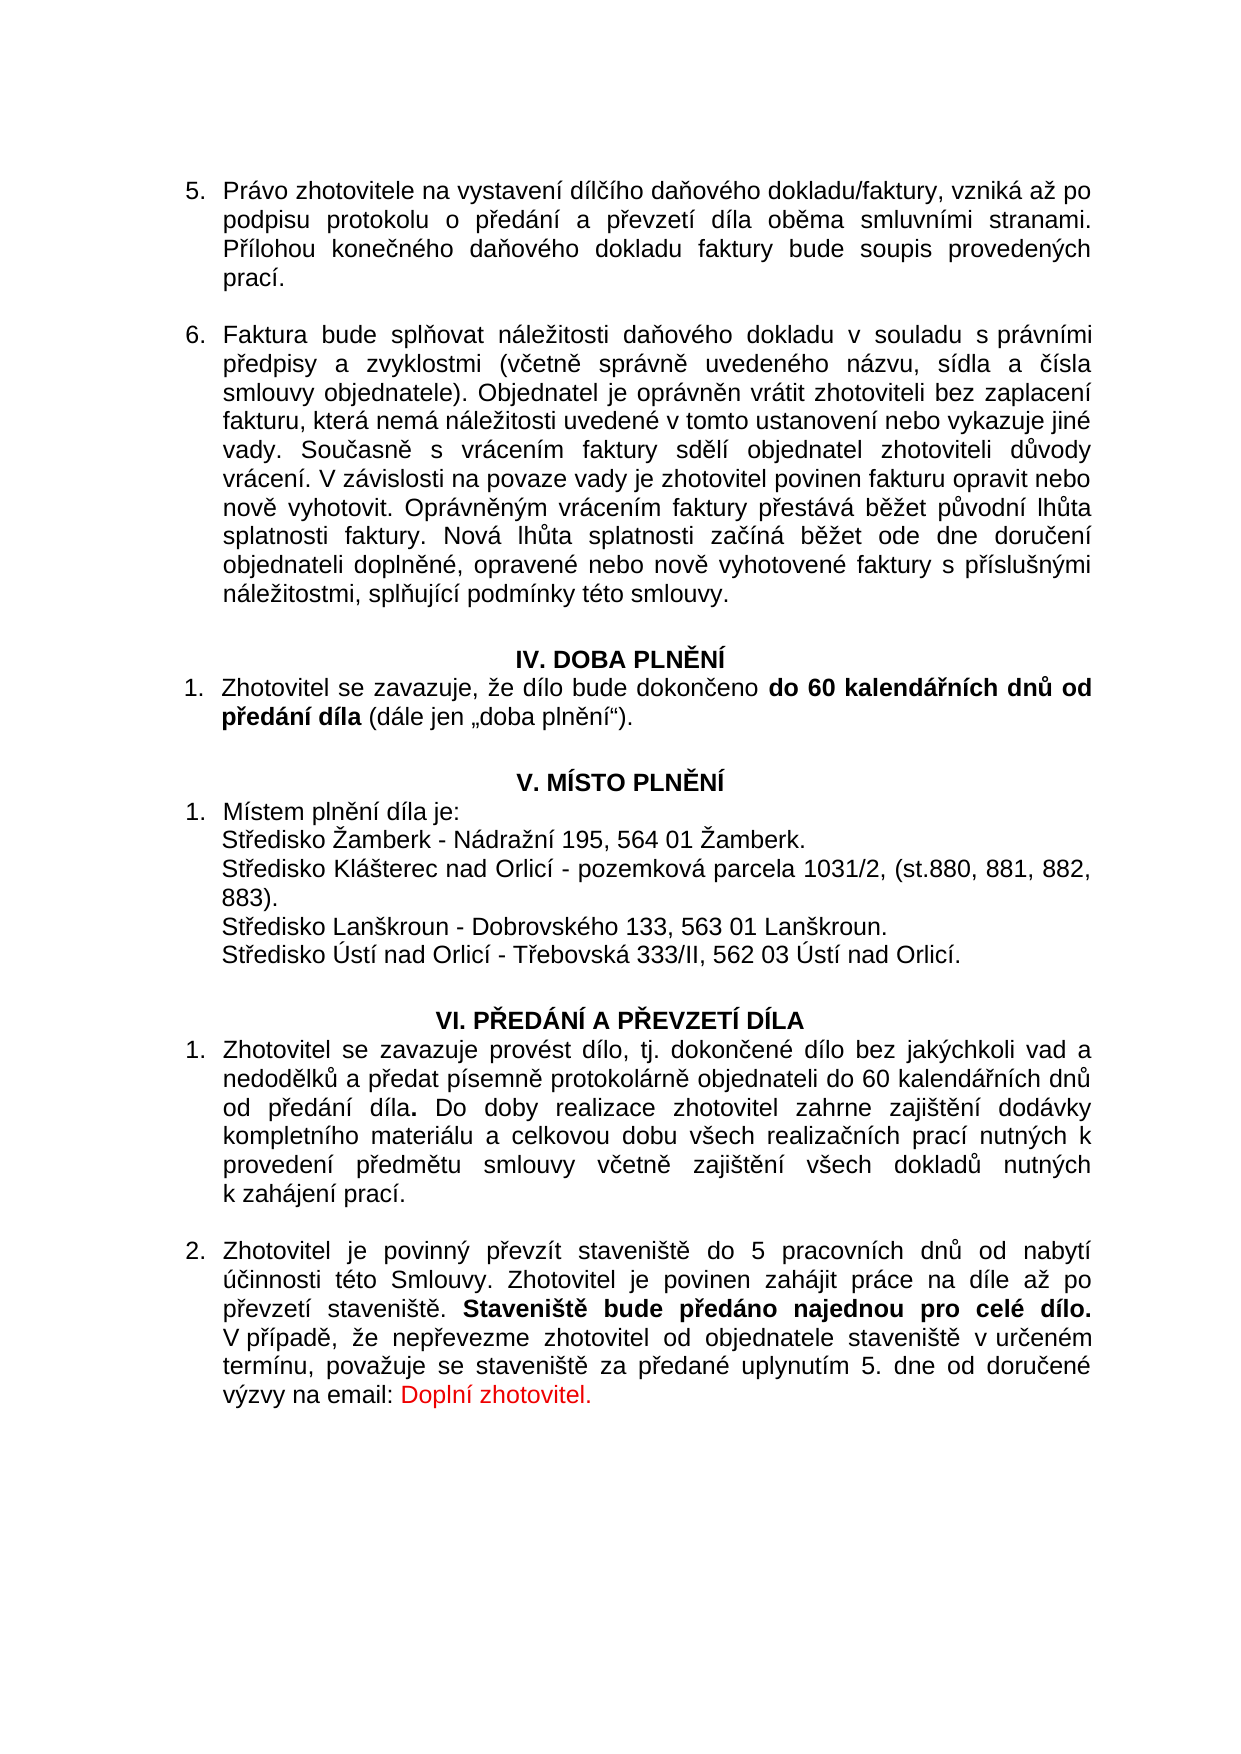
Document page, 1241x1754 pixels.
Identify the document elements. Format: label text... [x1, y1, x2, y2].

text Středisko Lanškroun - Dobrovského 133, 563 01 Lanškroun. [148, 912, 1093, 941]
list Zhotovitel se zavazuje, že dílo bude dokončeno do 60 kalendářních dnů od předání díla (dále jen „doba plnění“). [183, 673, 1093, 731]
list Právo zhotovitele na vystavení dílčího daňového dokladu/faktury, vzniká až po podpisu protokolu o předání a převzetí díla oběma smluvními stranami. Přílohou konečného daňového dokladu faktury bude soupis provedených prací. [185, 176, 1093, 291]
list Faktura bude splňovat náležitosti daňového dokladu v souladu s právními předpisy a zvyklostmi (včetně správně uvedeného názvu, sídla a čísla smlouvy objednatele). Objednatel je oprávněn vrátit zhotoviteli bez zaplacení fakturu, která nemá náležitosti uvedené v tomto ustanovení nebo vykazuje jiné vady. Současně s vrácením faktury sdělí objednatel zhotoviteli důvody vrácení. V závislosti na povaze vady je zhotovitel povinen fakturu opravit nebo nově vyhotovit. Oprávněným vrácením faktury přestává běžet původní lhůta splatnosti faktury. Nová lhůta splatnosti začíná běžet ode dne doručení objednateli doplněné, opravené nebo nově vyhotovené faktury s příslušnými náležitostmi, splňující podmínky této smlouvy. [185, 320, 1093, 608]
text IV. DOBA PLNĚNÍ [148, 645, 1093, 673]
text VI. PŘEDÁNÍ A PŘEVZETÍ DÍLA [148, 1006, 1093, 1035]
text V. MÍSTO PLNĚNÍ [148, 768, 1093, 797]
text Středisko Ústí nad Orlicí - Třebovská 333/II, 562 03 Ústí nad Orlicí. [148, 941, 1093, 969]
list Zhotovitel se zavazuje provést dílo, tj. dokončené dílo bez jakýchkoli vad a nedodělků a předat písemně protokolárně objednateli do 60 kalendářních dnů od předání díla. Do doby realizace zhotovitel zahrne zajištění dodávky kompletního materiálu a celkovou dobu všech realizačních prací nutných k provedení předmětu smlouvy včetně zajištění všech dokladů nutných k zahájení prací. [185, 1035, 1093, 1208]
text Středisko Žamberk - Nádražní 195, 564 01 Žamberk. [148, 826, 1093, 854]
subtitle Zhotovitel je povinný převzít staveniště do 5 pracovních dnů od nabytí účinnosti této Smlouvy. Zhotovitel je povinen zahájit práce na díle až po převzetí staveniště. Staveniště bude předáno najednou pro celé dílo. V případě, že nepřevezme zhotovitel od objednatele staveniště v určeném termínu, považuje se staveniště za předané uplynutím 5. dne od doručené výzvy na email: Doplní zhotovitel. [185, 1236, 1093, 1409]
list Místem plnění díla je: [185, 797, 1093, 826]
text Středisko Klášterec nad Orlicí - pozemková parcela 1031/2, (st.880, 881, 882, 883). [221, 854, 1093, 912]
